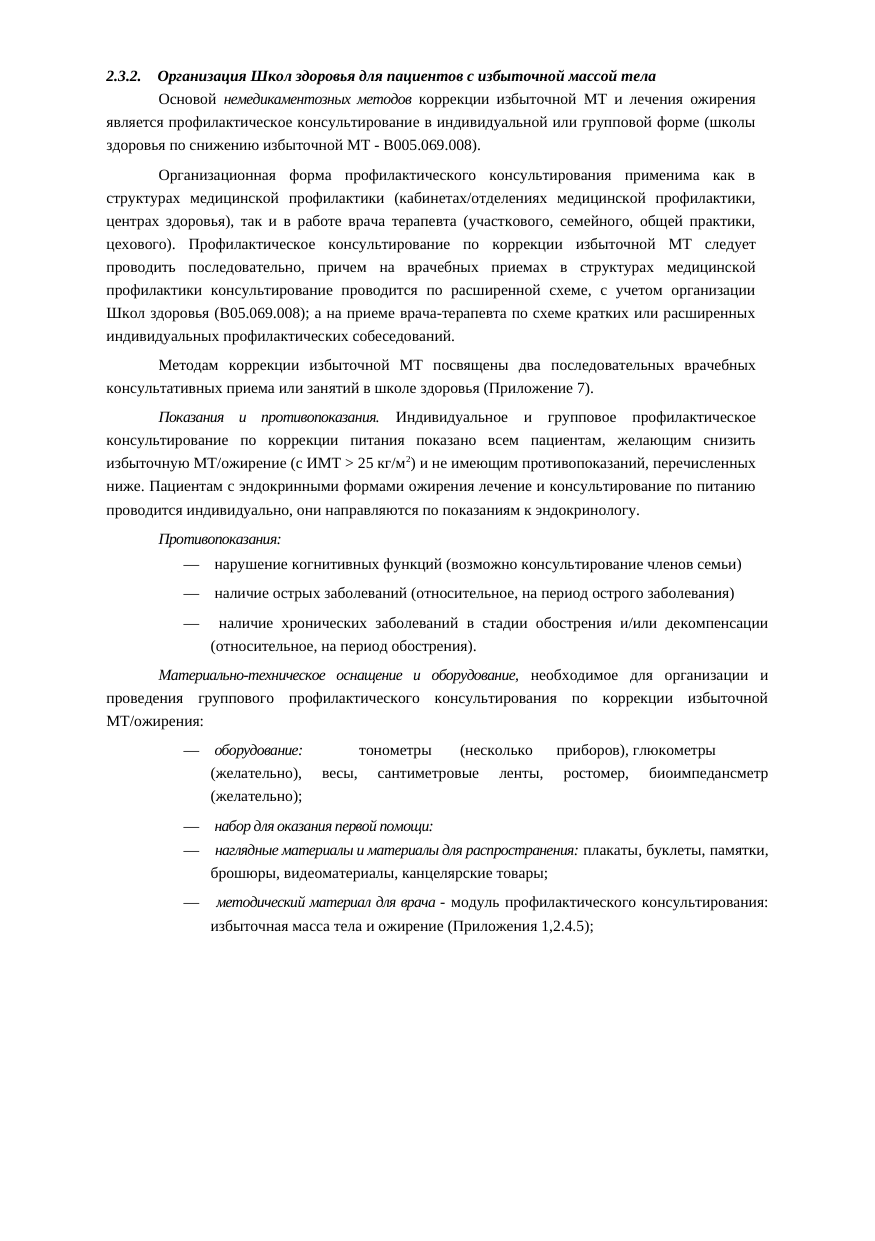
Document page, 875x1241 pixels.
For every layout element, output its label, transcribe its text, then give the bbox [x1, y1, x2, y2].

text Материально-техническое оснащение и оборудование, необходимое для организации и проведения группового профилактического консультирования по коррекции избыточной МТ/ожирения: [106, 662, 769, 731]
text Основой немедикаментозных методов коррекции избыточной МТ и лечения ожирения является профилактическое консультирование в индивидуальной или групповой форме (школы здоровья по снижению избыточной МТ - В005.069.008). [106, 86, 756, 156]
list Организация Школ здоровья для пациентов с избыточной массой тела [106, 63, 769, 86]
list нарушение когнитивных функций (возможно консультирование членов семьи) [183, 551, 769, 574]
text Противопоказания: [106, 532, 769, 547]
list набор для оказания первой помощи: [183, 819, 769, 834]
text Методам коррекции избыточной МТ посвящены два последовательных врачебных консультативных приема или занятий в школе здоровья (Приложение 7). [106, 352, 756, 398]
list оборудование: тонометры (несколько приборов), глюкометры [183, 737, 769, 761]
list наличие острых заболеваний (относительное, на период острого заболевания) [183, 580, 769, 603]
text Показания и противопоказания. Индивидуальное и групповое профилактическое консультирование по коррекции питания показано всем пациентам, желающим снизить избыточную МТ/ожирение (с ИМТ > 25 кг/м2) и не имеющим противопоказаний, перечисленных ниже. Пациентам с эндокринными формами ожирения лечение и консультирование по питанию проводится индивидуально, они направляются по показаниям к эндокринологу. [106, 404, 756, 519]
list наличие хронических заболеваний в стадии обострения и/или декомпенсации (относительное, на период обострения). [183, 610, 769, 656]
list методический материал для врача - модуль профилактического консультирования: избыточная масса тела и ожирение (Приложения 1,2.4.5); [183, 889, 769, 936]
text Организационная форма профилактического консультирования применима как в структурах медицинской профилактики (кабинетах/отделениях медицинской профилактики, центрах здоровья), так и в работе врача терапевта (участкового, семейного, общей практики, цехового). Профилактическое консультирование по коррекции избыточной МТ следует проводить последовательно, причем на врачебных приемах в структурах медицинской профилактики консультирование проводится по расширенной схеме, с учетом организации Школ здоровья (В05.069.008); а на приеме врача-терапевта по схеме кратких или расширенных индивидуальных профилактических собеседований. [106, 162, 756, 346]
list наглядные материалы и материалы для распространения: плакаты, буклеты, памятки, брошюры, видеоматериалы, канцелярские товары; [183, 837, 769, 883]
text (желательно), весы, сантиметровые ленты, ростомер, биоимпедансметр (желательно); [210, 761, 769, 807]
